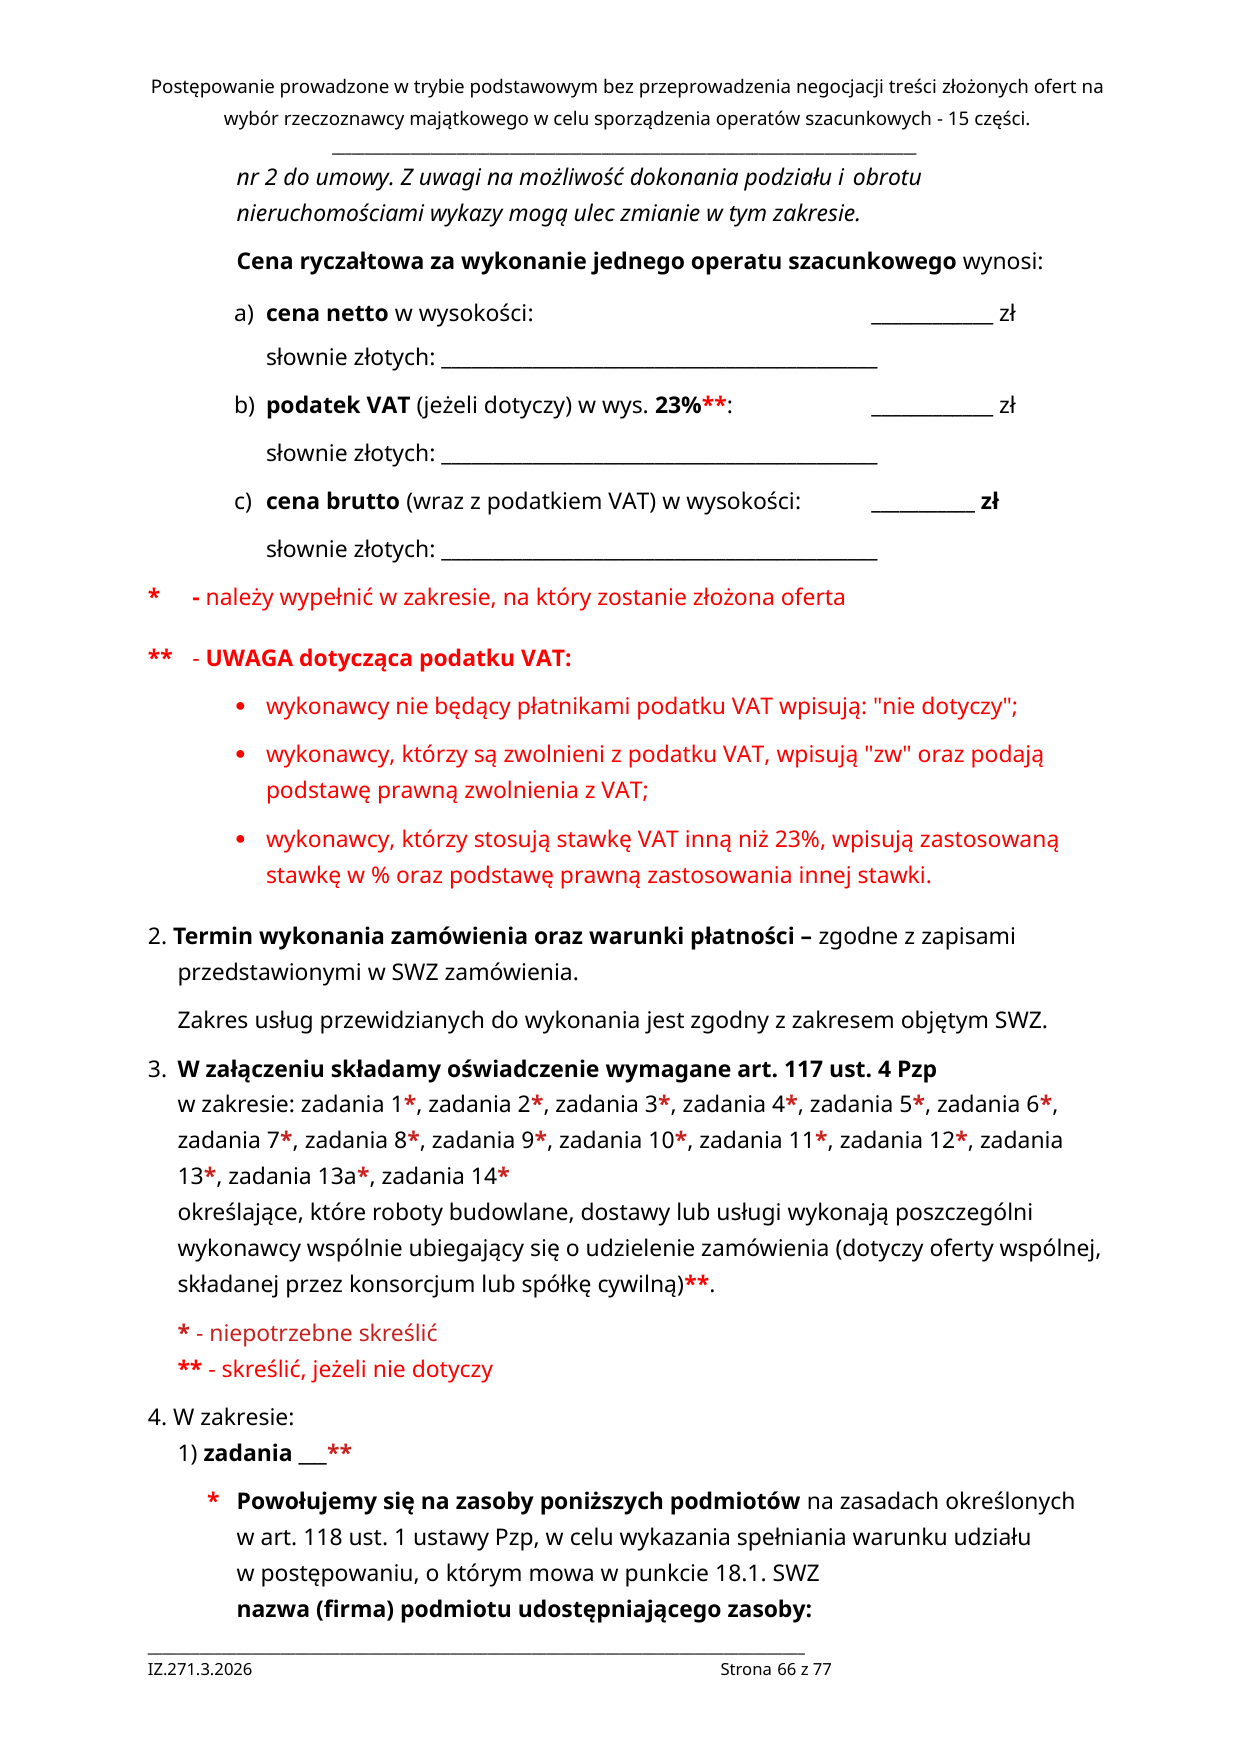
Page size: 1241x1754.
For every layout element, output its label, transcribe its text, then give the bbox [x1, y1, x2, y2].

text * - należy wypełnić w zakresie, na który zostanie złożona oferta [148, 581, 1106, 612]
text * - niepotrzebne skreślić [148, 1317, 1106, 1348]
text słownie złotych: ___________________________________________ [266, 437, 1106, 468]
text a) cena netto w wysokości: ____________ zł [234, 297, 1106, 328]
text 2. Termin wykonania zamówienia oraz warunki płatności – zgodne z zapisami przedstawionymi w SWZ zamówienia. [148, 920, 1106, 987]
text ** - UWAGA dotycząca podatku VAT: [148, 642, 1106, 673]
text Cena ryczałtowa za wykonanie jednego operatu szacunkowego wynosi: [236, 245, 1106, 276]
text c) cena brutto (wraz z podatkiem VAT) w wysokości: ___________ zł [234, 485, 1106, 516]
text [177, 161, 1106, 228]
text nazwa (firma) podmiotu udostępniającego zasoby: [236, 1593, 1106, 1624]
list wykonawcy nie będący płatnikami podatku VAT wpisują: "nie dotyczy"; [236, 690, 1106, 721]
text słownie złotych: ___________________________________________ [266, 341, 1106, 372]
text słownie złotych: ___________________________________________ [266, 533, 1106, 564]
text 4. W zakresie: [148, 1401, 1106, 1432]
list wykonawcy, którzy są zwolnieni z podatku VAT, wpisują "zw" oraz podają podstawę prawną zwolnienia z VAT; [236, 738, 1106, 806]
text ** - skreślić, jeżeli nie dotyczy [177, 1352, 1106, 1384]
text 1) zadania ___** [177, 1437, 1106, 1468]
text 3. W załączeniu składamy oświadczenie wymagane art. 117 ust. 4 Pzp w zakresie: zadania 1*, zadania 2*, zadania 3*, zadania 4*, zadania 5*, zadania 6*, zadania 7*, zadania 8*, zadania 9*, zadania 10*, zadania 11*, zadania 12*, zadania 13*, zadania 13a*, zadania 14* określające, które roboty budowlane, dostawy lub usługi wykonają poszczególni wykonawcy wspólnie ubiegający się o udzielenie zamówienia (dotyczy oferty wspólnej, składanej przez konsorcjum lub spółkę cywilną)**. [148, 1052, 1106, 1299]
text b) podatek VAT (jeżeli dotyczy) w wys. 23%**: ____________ zł [234, 389, 1106, 420]
text * Powołujemy się na zasoby poniższych podmiotów na zasadach określonych w art. 118 ust. 1 ustawy Pzp, w celu wykazania spełniania warunku udziału w postępowaniu, o którym mowa w punkcie 18.1. SWZ [207, 1485, 1106, 1588]
list wykonawcy, którzy stosują stawkę VAT inną niż 23%, wpisują zastosowaną stawkę w % oraz podstawę prawną zastosowania innej stawki. [236, 823, 1106, 890]
text Zakres usług przewidzianych do wykonania jest zgodny z zakresem objętym SWZ. [177, 1004, 1106, 1035]
